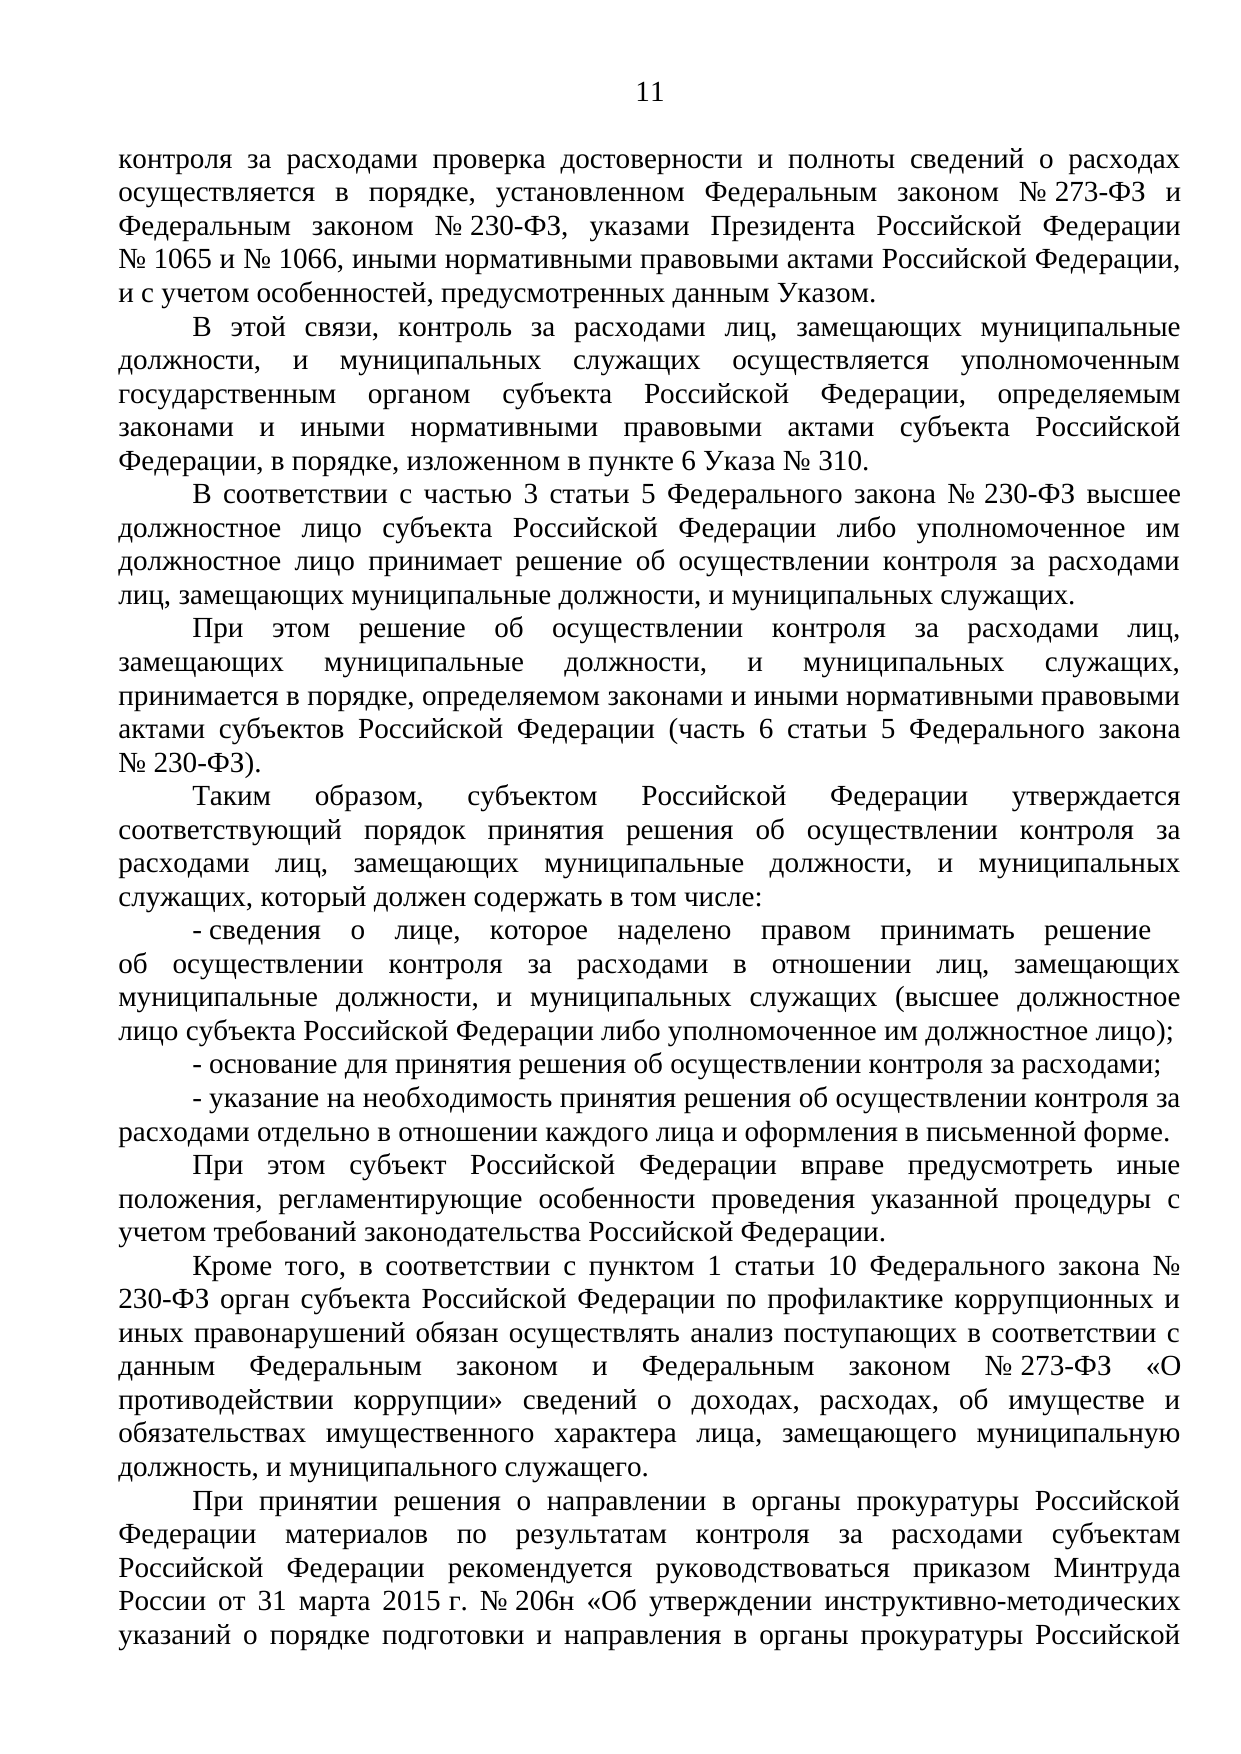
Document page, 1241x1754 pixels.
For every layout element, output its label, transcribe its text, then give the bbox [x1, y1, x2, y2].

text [118, 141, 1181, 309]
text При этом субъект Российской Федерации вправе предусмотреть иные положения, регламентирующие особенности проведения указанной процедуры с учетом требований законодательства Российской Федерации. [118, 1147, 1181, 1248]
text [118, 1483, 1181, 1650]
text Таким образом, субъектом Российской Федерации утверждается соответствующий порядок принятия решения об осуществлении контроля за расходами лиц, замещающих муниципальные должности, и муниципальных служащих, который должен содержать в том числе: [118, 778, 1181, 912]
text В этой связи, контроль за расходами лиц, замещающих муниципальные должности, и муниципальных служащих осуществляется уполномоченным государственным органом субъекта Российской Федерации, определяемым законами и иными нормативными правовыми актами субъекта Российской Федерации, в порядке, изложенном в пункте 6 Указа № 310. [118, 309, 1181, 476]
text - указание на необходимость принятия решения об осуществлении контроля за расходами отдельно в отношении каждого лица и оформления в письменной форме. [118, 1080, 1181, 1147]
text В соответствии с частью 3 статьи 5 Федерального закона № 230-ФЗ высшее должностное лицо субъекта Российской Федерации либо уполномоченное им должностное лицо принимает решение об осуществлении контроля за расходами лиц, замещающих муниципальные должности, и муниципальных служащих. [118, 476, 1181, 611]
text При этом решение об осуществлении контроля за расходами лиц, замещающих муниципальные должности, и муниципальных служащих, принимается в порядке, определяемом законами и иными нормативными правовыми актами субъектов Российской Федерации (часть 6 статьи 5 Федерального закона № 230-ФЗ). [118, 611, 1181, 778]
text - основание для принятия решения об осуществлении контроля за расходами; [118, 1047, 1181, 1080]
text - сведения о лице, которое наделено правом принимать решение об осуществлении контроля за расходами в отношении лиц, замещающих муниципальные должности, и муниципальных служащих (высшее должностное лицо субъекта Российской Федерации либо уполномоченное им должностное лицо); [118, 912, 1181, 1047]
text Кроме того, в соответствии с пунктом 1 статьи 10 Федерального закона № 230-ФЗ орган субъекта Российской Федерации по профилактике коррупционных и иных правонарушений обязан осуществлять анализ поступающих в соответствии с данным Федеральным законом и Федеральным законом № 273-ФЗ «О противодействии коррупции» сведений о доходах, расходах, об имуществе и обязательствах имущественного характера лица, замещающего муниципальную должность, и муниципального служащего. [118, 1248, 1181, 1483]
